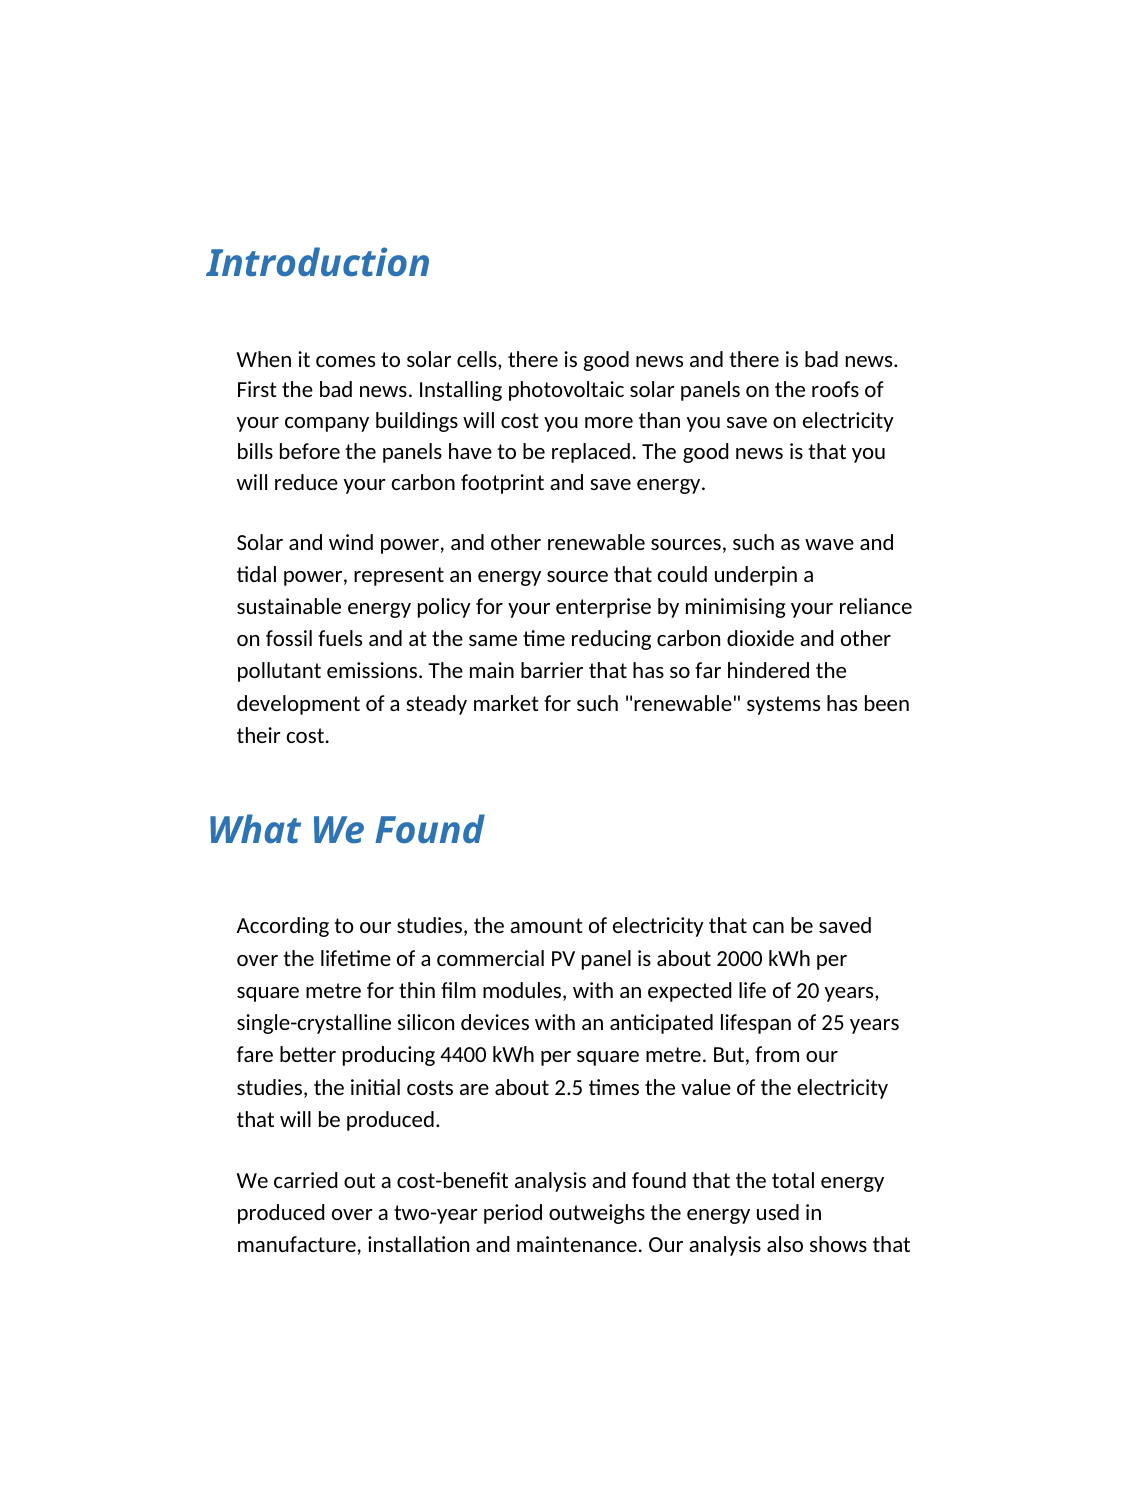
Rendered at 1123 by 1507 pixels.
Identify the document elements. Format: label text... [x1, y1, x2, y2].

subtitle Introduction [207, 236, 915, 287]
subtitle What We Found [207, 803, 915, 854]
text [236, 1166, 915, 1258]
text When it comes to solar cells, there is good news and there is bad news. First the bad news. Installing photovoltaic solar panels on the roofs of your company buildings will cost you more than you save on electricity bills before the panels have to be replaced. The good news is that you will reduce your carbon footprint and save energy. [236, 345, 915, 496]
text According to our studies, the amount of electricity that can be saved over the lifetime of a commercial PV panel is about 2000 kWh per square metre for thin film modules, with an expected life of 20 years, single-crystalline silicon devices with an anticipated lifespan of 25 years fare better producing 4400 kWh per square metre. But, from our studies, the initial costs are about 2.5 times the value of the electricity that will be produced. [236, 912, 915, 1133]
text Solar and wind power, and other renewable sources, such as wave and tidal power, represent an energy source that could underpin a sustainable energy policy for your enterprise by minimising your reliance on fossil fuels and at the same time reducing carbon dioxide and other pollutant emissions. The main barrier that has so far hindered the development of a steady market for such "renewable" systems has been their cost. [236, 528, 915, 749]
